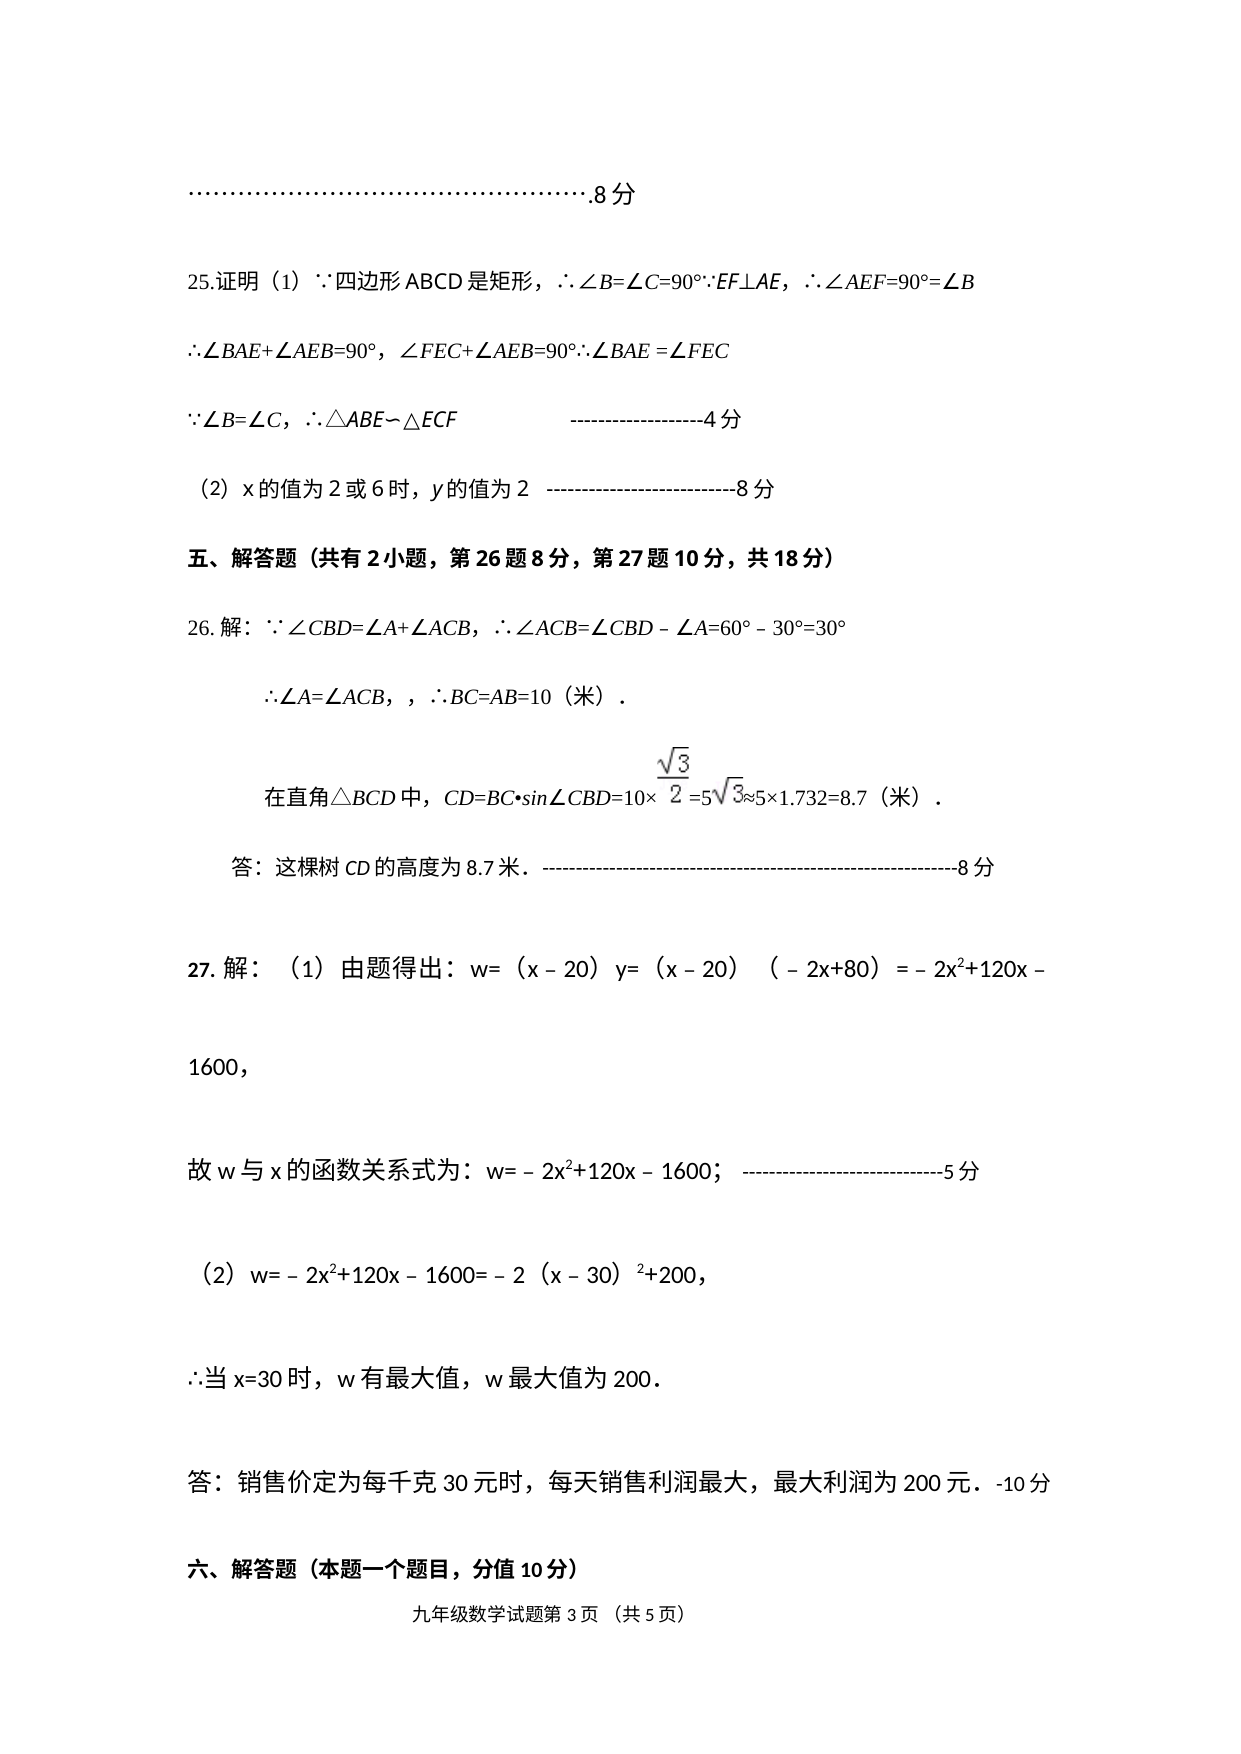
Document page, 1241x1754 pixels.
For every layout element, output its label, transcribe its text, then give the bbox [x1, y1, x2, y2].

text 27. 解：（1）由题得出：w=（x﹣20）y=（x﹣20）（﹣2x+80）=﹣2x2+120x﹣1600， [187, 934, 1053, 1097]
text 五、解答题（共有2小题，第26题8分，第27题10分，共18分） [187, 540, 1053, 573]
text 26. 解：∵∠CBD=∠A+∠ACB，∴∠ACB=∠CBD﹣∠A=60°﹣30°=30° [187, 609, 1053, 642]
text 故w与x的函数关系式为：w=﹣2x2+120x﹣1600； ------------------------------5分 [187, 1136, 1053, 1201]
picture [657, 747, 689, 806]
text 答：销售价定为每千克30元时，每天销售利润最大，最大利润为200元．-10分 [187, 1448, 1053, 1513]
text （2）w=﹣2x2+120x﹣1600=﹣2（x﹣30）2+200， [187, 1240, 1053, 1305]
text 答：这棵树CD的高度为8.7米．--------------------------------------------------------------8分 [187, 849, 1053, 882]
text 在直角△BCD中，CD=BC•sin∠CBD=10×=5≈5×1.732=8.7（米）． [187, 748, 1053, 813]
text （2）x的值为2或6时，y的值为2 ---------------------------8分 [187, 471, 1053, 504]
picture [711, 777, 744, 806]
text ∴∠BAE+∠AEB=90°，∠FEC+∠AEB=90°∴∠BAE =∠FEC [187, 333, 1053, 365]
text 25.证明（1）∵四边形ABCD是矩形，∴∠B=∠C=90°∵EF⊥AE，∴∠AEF=90°=∠B [187, 264, 1053, 296]
text 六、解答题（本题一个题目，分值10分） [187, 1552, 1053, 1584]
text ∴∠A=∠ACB，，∴BC=AB=10（米）． [187, 679, 1053, 711]
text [187, 160, 1053, 225]
text ∴当x=30时，w有最大值，w最大值为200． [187, 1344, 1053, 1409]
text ∵∠B=∠C，∴△ABE∽△ECF -------------------4分 [187, 402, 1053, 434]
